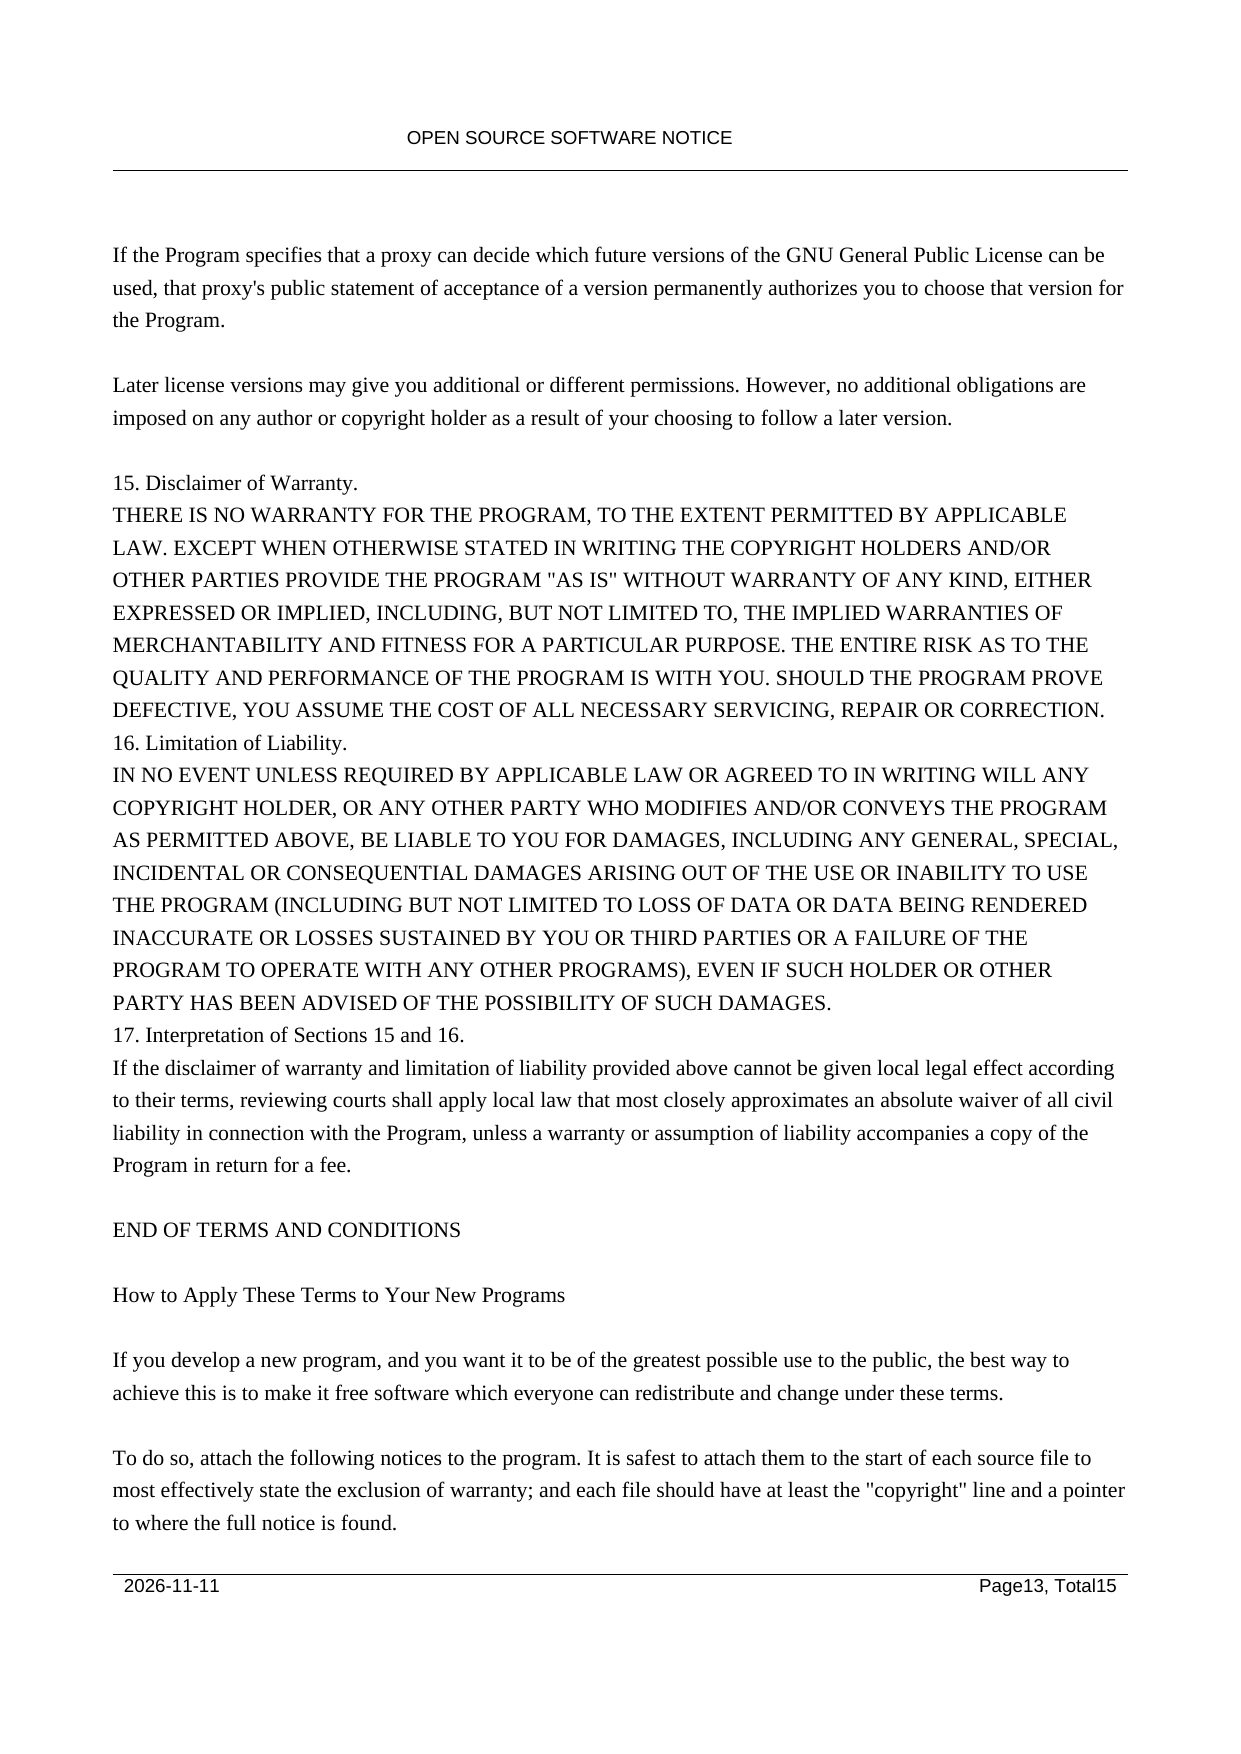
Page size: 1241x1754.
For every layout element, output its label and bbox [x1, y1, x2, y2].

text [112, 206, 1128, 1539]
